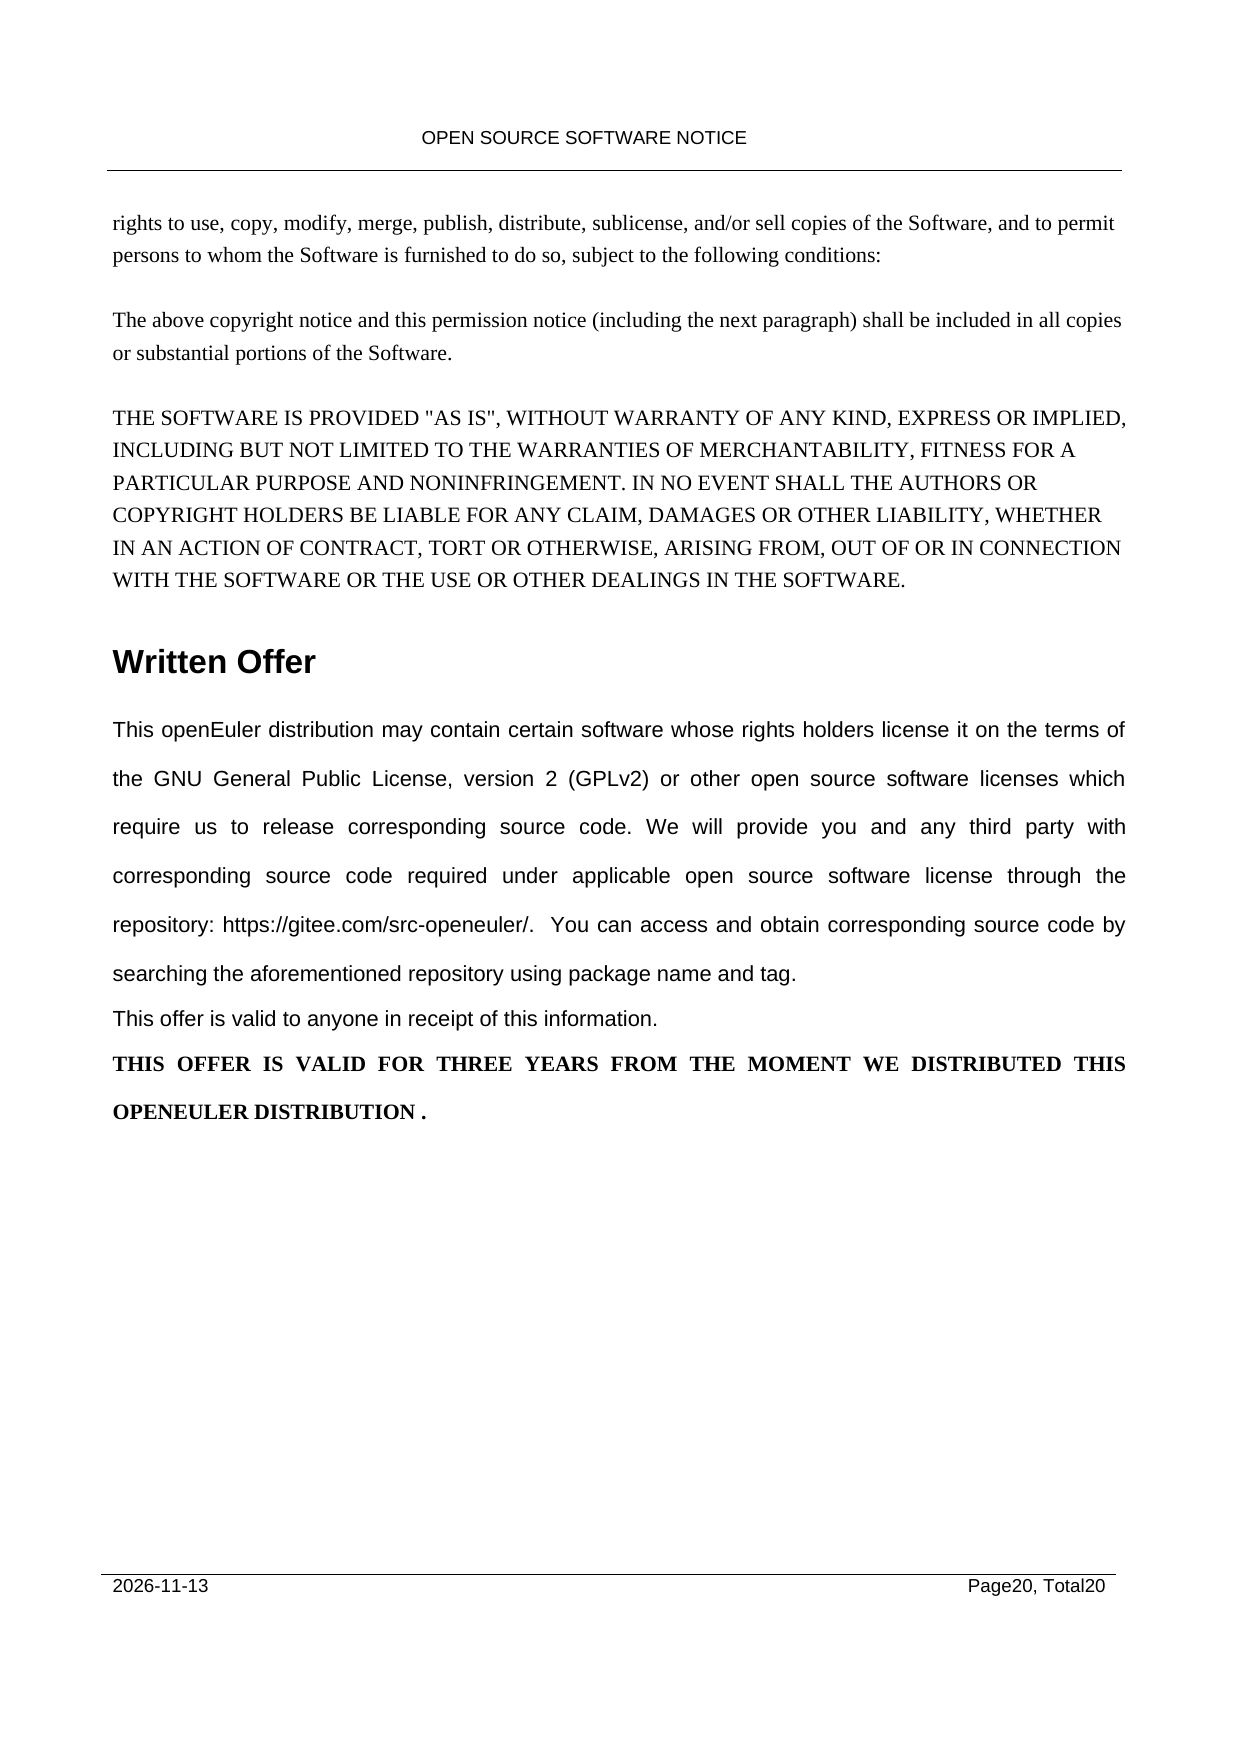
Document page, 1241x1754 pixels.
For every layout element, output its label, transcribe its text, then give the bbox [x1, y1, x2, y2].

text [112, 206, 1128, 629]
text THIS OFFER IS VALID FOR THREE YEARS FROM THE MOMENT WE DISTRIBUTED THIS OPENEULER DISTRIBUTION . [112, 1047, 1128, 1128]
text This openEuler distribution may contain certain software whose rights holders license it on the terms of the GNU General Public License, version 2 (GPLv2) or other open source software licenses which require us to release corresponding source code. We will provide you and any third party with corresponding source code required under applicable open source software license through the repository: https://gitee.com/src-openeuler/. You can access and obtain corresponding source code by searching the aforementioned repository using package name and tag. [112, 713, 1128, 989]
text This offer is valid to anyone in receipt of this information. [112, 1002, 1128, 1034]
text Written Offer [112, 629, 1128, 694]
